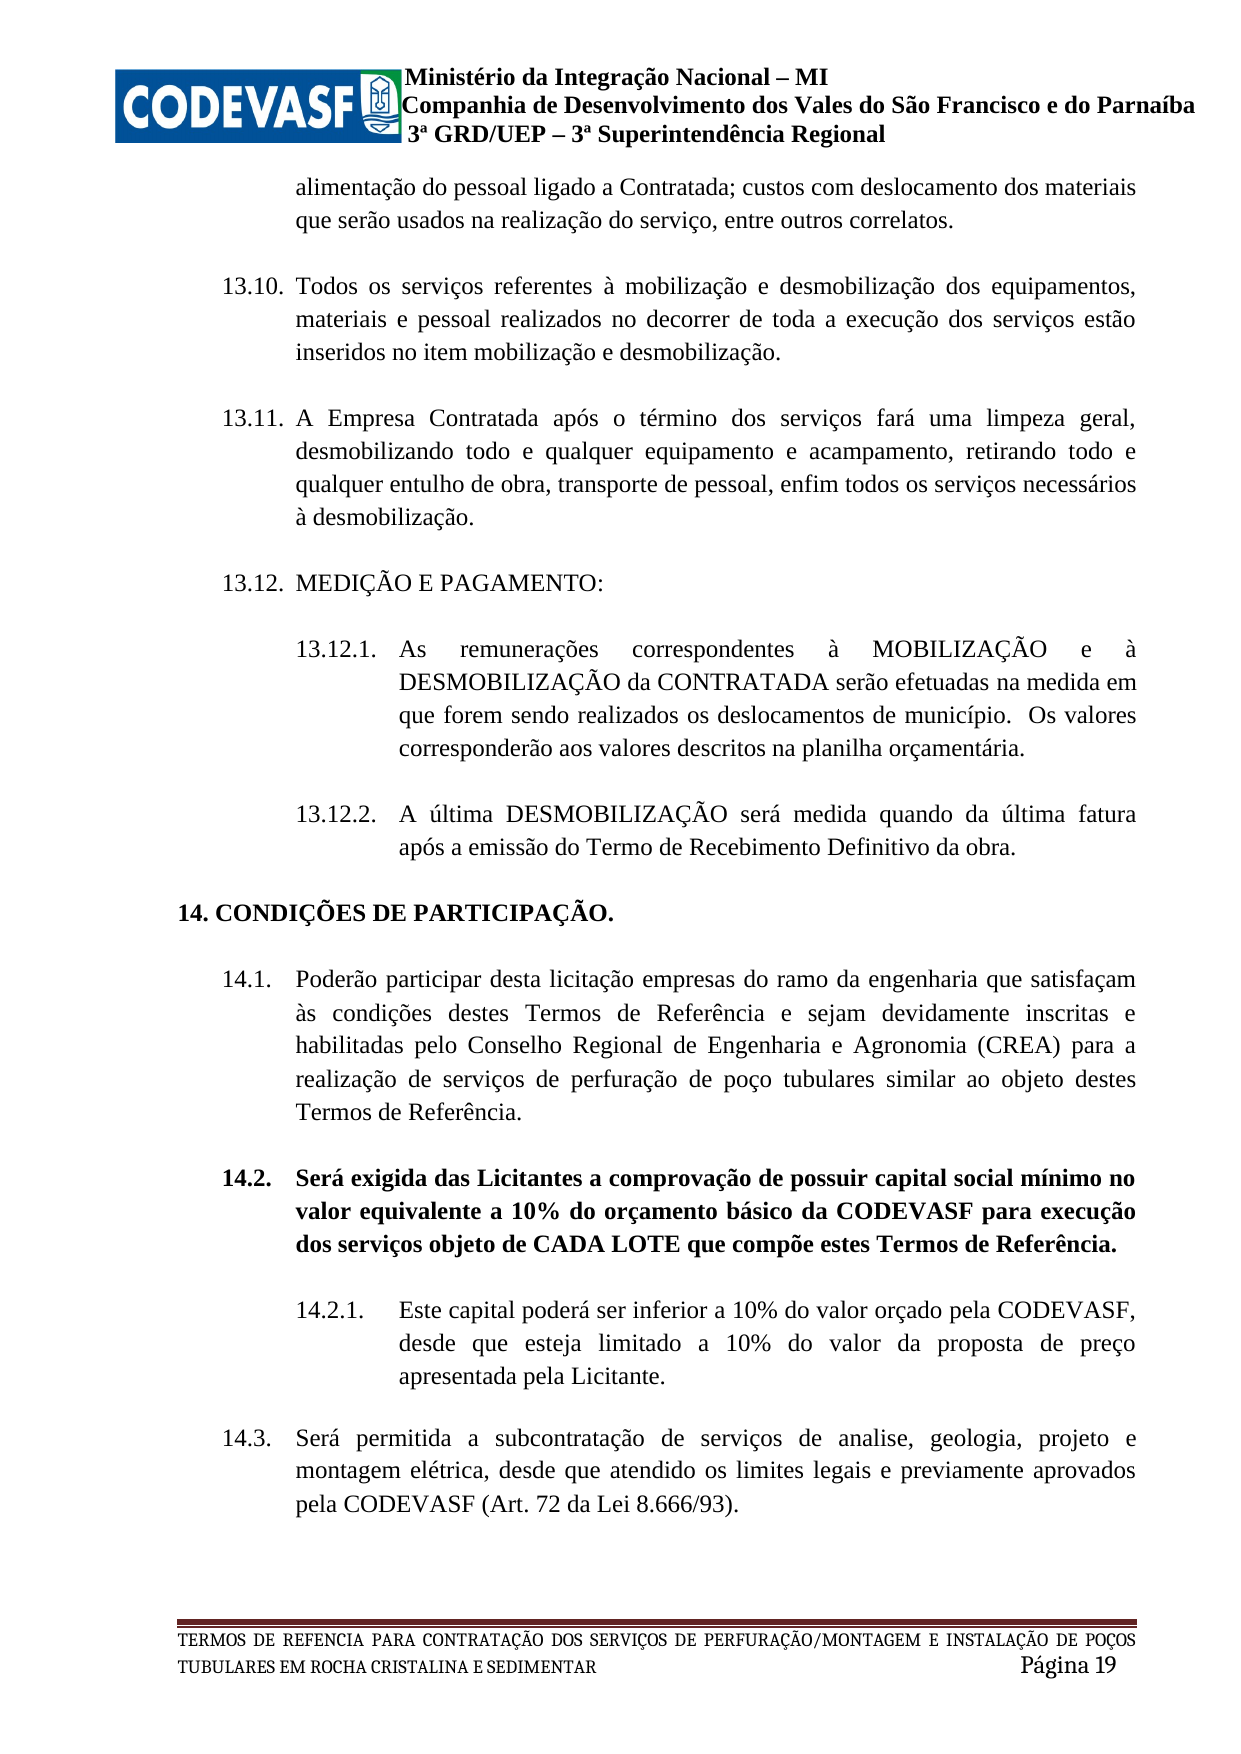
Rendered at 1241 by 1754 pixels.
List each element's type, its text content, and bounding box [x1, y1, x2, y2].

list Todos os serviços referentes à mobilização e desmobilização dos equipamentos, materiais e pessoal realizados no decorrer de toda a execução dos serviços estão inseridos no item mobilização e desmobilização. [222, 271, 1137, 366]
list CONDIÇÕES DE PARTICIPAÇÃO. [177, 898, 1137, 927]
list As remunerações correspondentes à MOBILIZAÇÃO e à DESMOBILIZAÇÃO da CONTRATADA serão efetuadas na medida em que forem sendo realizados os deslocamentos de município. Os valores corresponderão aos valores descritos na planilha orçamentária. [295, 634, 1137, 762]
list MEDIÇÃO E PAGAMENTO: [222, 568, 1137, 597]
list A Empresa Contratada após o término dos serviços fará uma limpeza geral, desmobilizando todo e qualquer equipamento e acampamento, retirando todo e qualquer entulho de obra, transporte de pessoal, enfim todos os serviços necessários à desmobilização. [222, 403, 1137, 531]
list Será permitida a subcontratação de serviços de analise, geologia, projeto e montagem elétrica, desde que atendido os limites legais e previamente aprovados pela CODEVASF (Art. 72 da Lei 8.666/93). [222, 1423, 1137, 1517]
picture [115, 69, 402, 143]
list Poderão participar desta licitação empresas do ramo da engenharia que satisfaçam às condições destes Termos de Referência e sejam devidamente inscritas e habilitadas pelo Conselho Regional de Engenharia e Agronomia (CREA) para a realização de serviços de perfuração de poço tubulares similar ao objeto destes Termos de Referência. [222, 964, 1137, 1125]
list Este capital poderá ser inferior a 10% do valor orçado pela CODEVASF, desde que esteja limitado a 10% do valor da proposta de preço apresentada pela Licitante. [295, 1295, 1137, 1389]
list A última DESMOBILIZAÇÃO será medida quando da última fatura após a emissão do Termo de Recebimento Definitivo da obra. [295, 799, 1137, 861]
list Será exigida das Licitantes a comprovação de possuir capital social mínimo no valor equivalente a 10% do orçamento básico da CODEVASF para execução dos serviços objeto de CADA LOTE que compõe estes Termos de Referência. [222, 1163, 1137, 1257]
